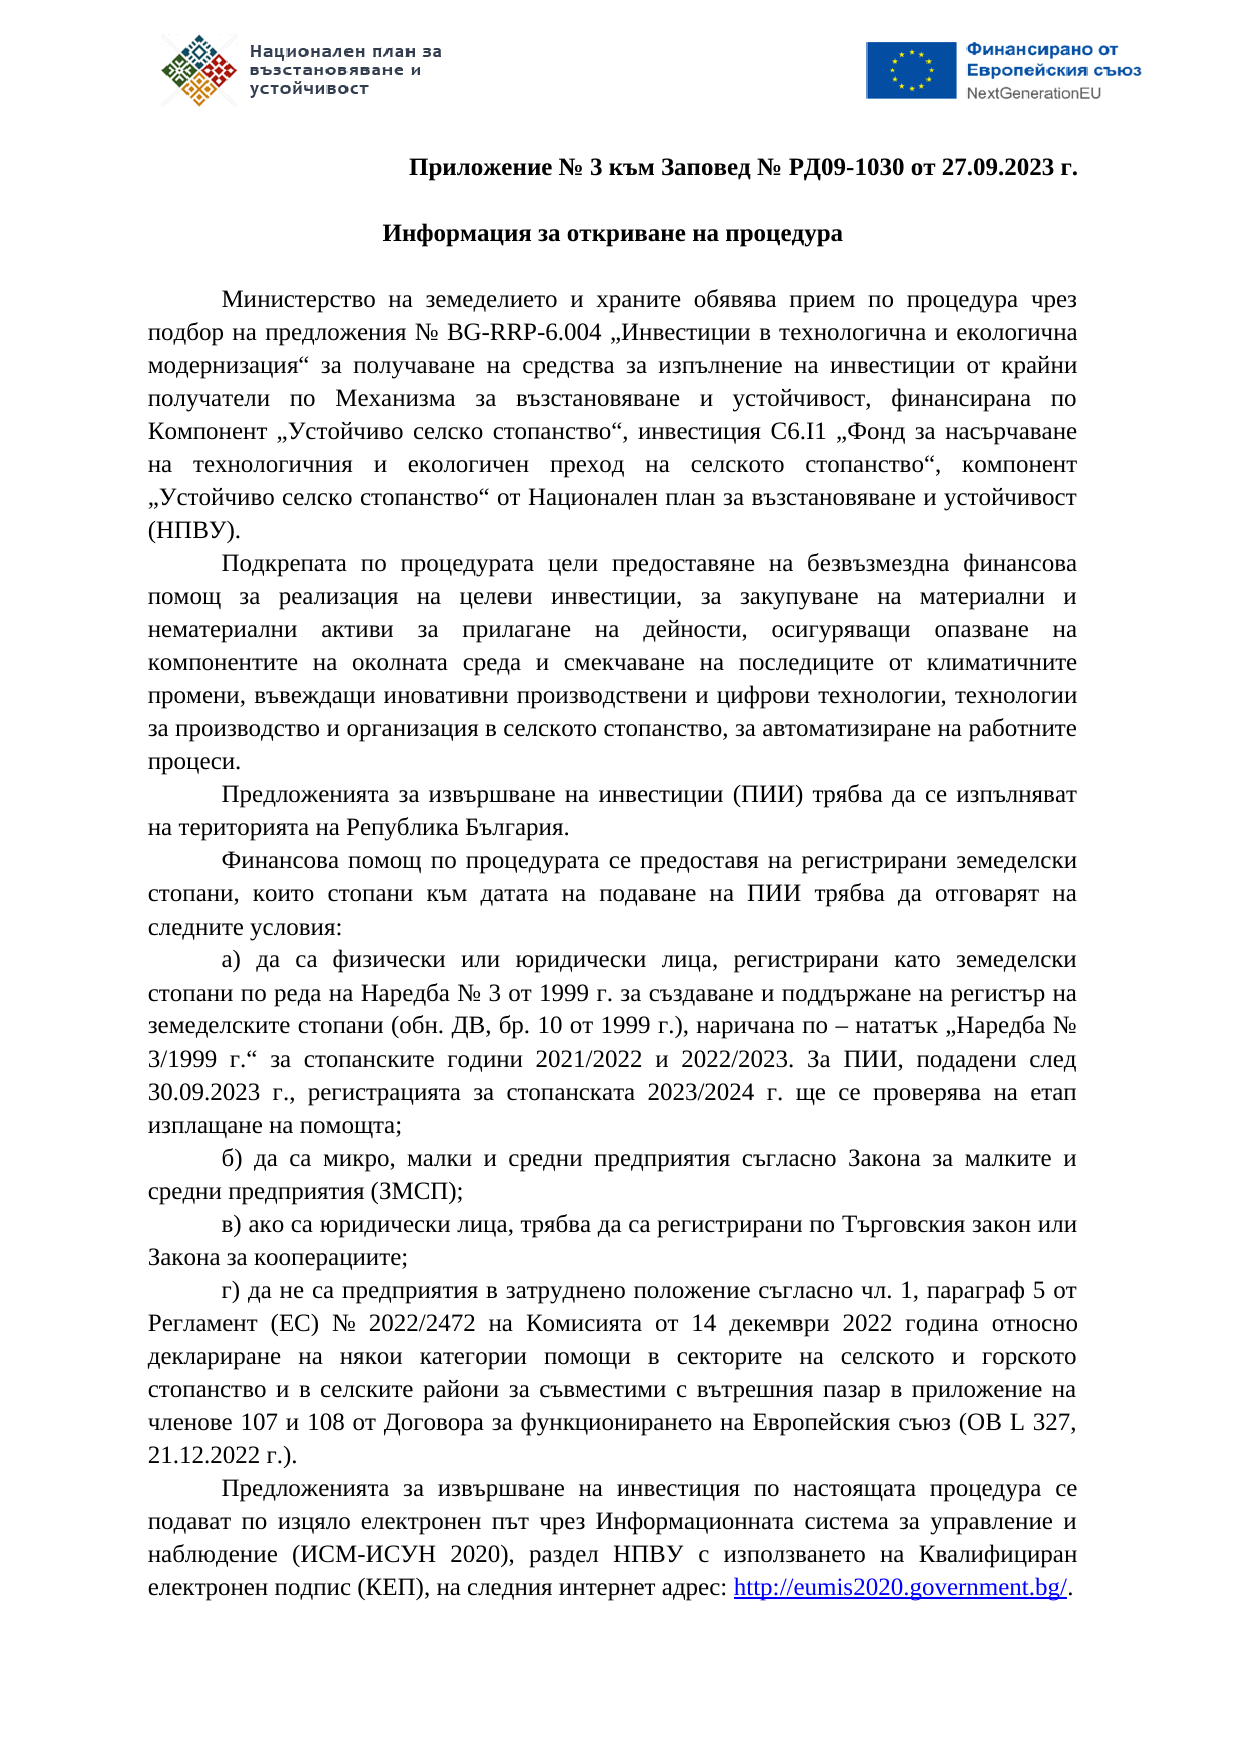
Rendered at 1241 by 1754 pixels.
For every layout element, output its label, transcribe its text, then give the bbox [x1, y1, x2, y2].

text Предложенията за извършване на инвестиция по настоящата процедура се подават по изцяло електронен път чрез Информационната система за управление и наблюдение (ИСМ-ИСУН 2020), раздел НПВУ с използването на Квалифициран електронен подпис (КЕП), на следния интернет адрес: http://eumis2020.government.bg/. [148, 1473, 1078, 1601]
text Приложение № 3 към Заповед № РД09-1030 от 27.09.2023 г. [148, 152, 1078, 181]
text в) ако са юридически лица, трябва да са регистрирани по Търговския закон или Закона за кооперациите; [148, 1209, 1078, 1271]
text Подкрепата по процедурата цели предоставяне на безвъзмездна финансова помощ за реализация на целеви инвестиции, за закупуване на материални и нематериални активи за прилагане на дейности, осигуряващи опазване на компонентите на околната среда и смекчаване на последиците от климатичните промени, въвеждащи иновативни производствени и цифрови технологии, технологии за производство и организация в селското стопанство, за автоматизиране на работните процеси. [148, 548, 1078, 775]
text б) да са микро, малки и средни предприятия съгласно Закона за малките и средни предприятия (ЗМСП); [148, 1143, 1078, 1204]
text Финансова помощ по процедурата се предоставя на регистрирани земеделски стопани, които стопани към датата на подаване на ПИИ трябва да отговарят на следните условия: [148, 846, 1078, 940]
text а) да са физически или юридически лица, регистрирани като земеделски стопани по реда на Наредба № 3 от 1999 г. за създаване и поддържане на регистър на земеделските стопани (обн. ДВ, бр. 10 от 1999 г.), наричана по – нататък „Наредба № 3/1999 г.“ за стопанските години 2021/2022 и 2022/2023. За ПИИ, подадени след 30.09.2023 г., регистрацията за стопанската 2023/2024 г. ще се проверява на етап изплащане на помощта; [148, 944, 1078, 1138]
picture [147, 23, 1162, 115]
text г) да не са предприятия в затруднено положение съгласно чл. 1, параграф 5 от Регламент (ЕС) № 2022/2472 на Комисията от 14 декември 2022 година относно деклариране на някои категории помощи в секторите на селското и горското стопанство и в селските райони за съвместими с вътрешния пазар в приложение на членове 107 и 108 от Договора за функционирането на Европейския съюз (OB L 327, 21.12.2022 г.). [148, 1275, 1078, 1469]
text Информация за откриване на процедура [148, 218, 1078, 247]
text Министерство на земеделието и храните обявява прием по процедура чрез подбор на предложения № BG-RRP-6.004 „Инвестиции в технологична и екологична модернизация“ за получаване на средства за изпълнение на инвестиции от крайни получатели по Механизма за възстановяване и устойчивост, финансирана по Компонент „Устойчиво селско стопанство“, инвестиция C6.I1 „Фонд за насърчаване на технологичния и екологичен преход на селското стопанство“, компонент „Устойчиво селско стопанство“ от Национален план за възстановяване и устойчивост (НПВУ). [148, 284, 1078, 544]
text Предложенията за извършване на инвестиции (ПИИ) трябва да се изпълняват на територията на Република България. [148, 779, 1078, 841]
